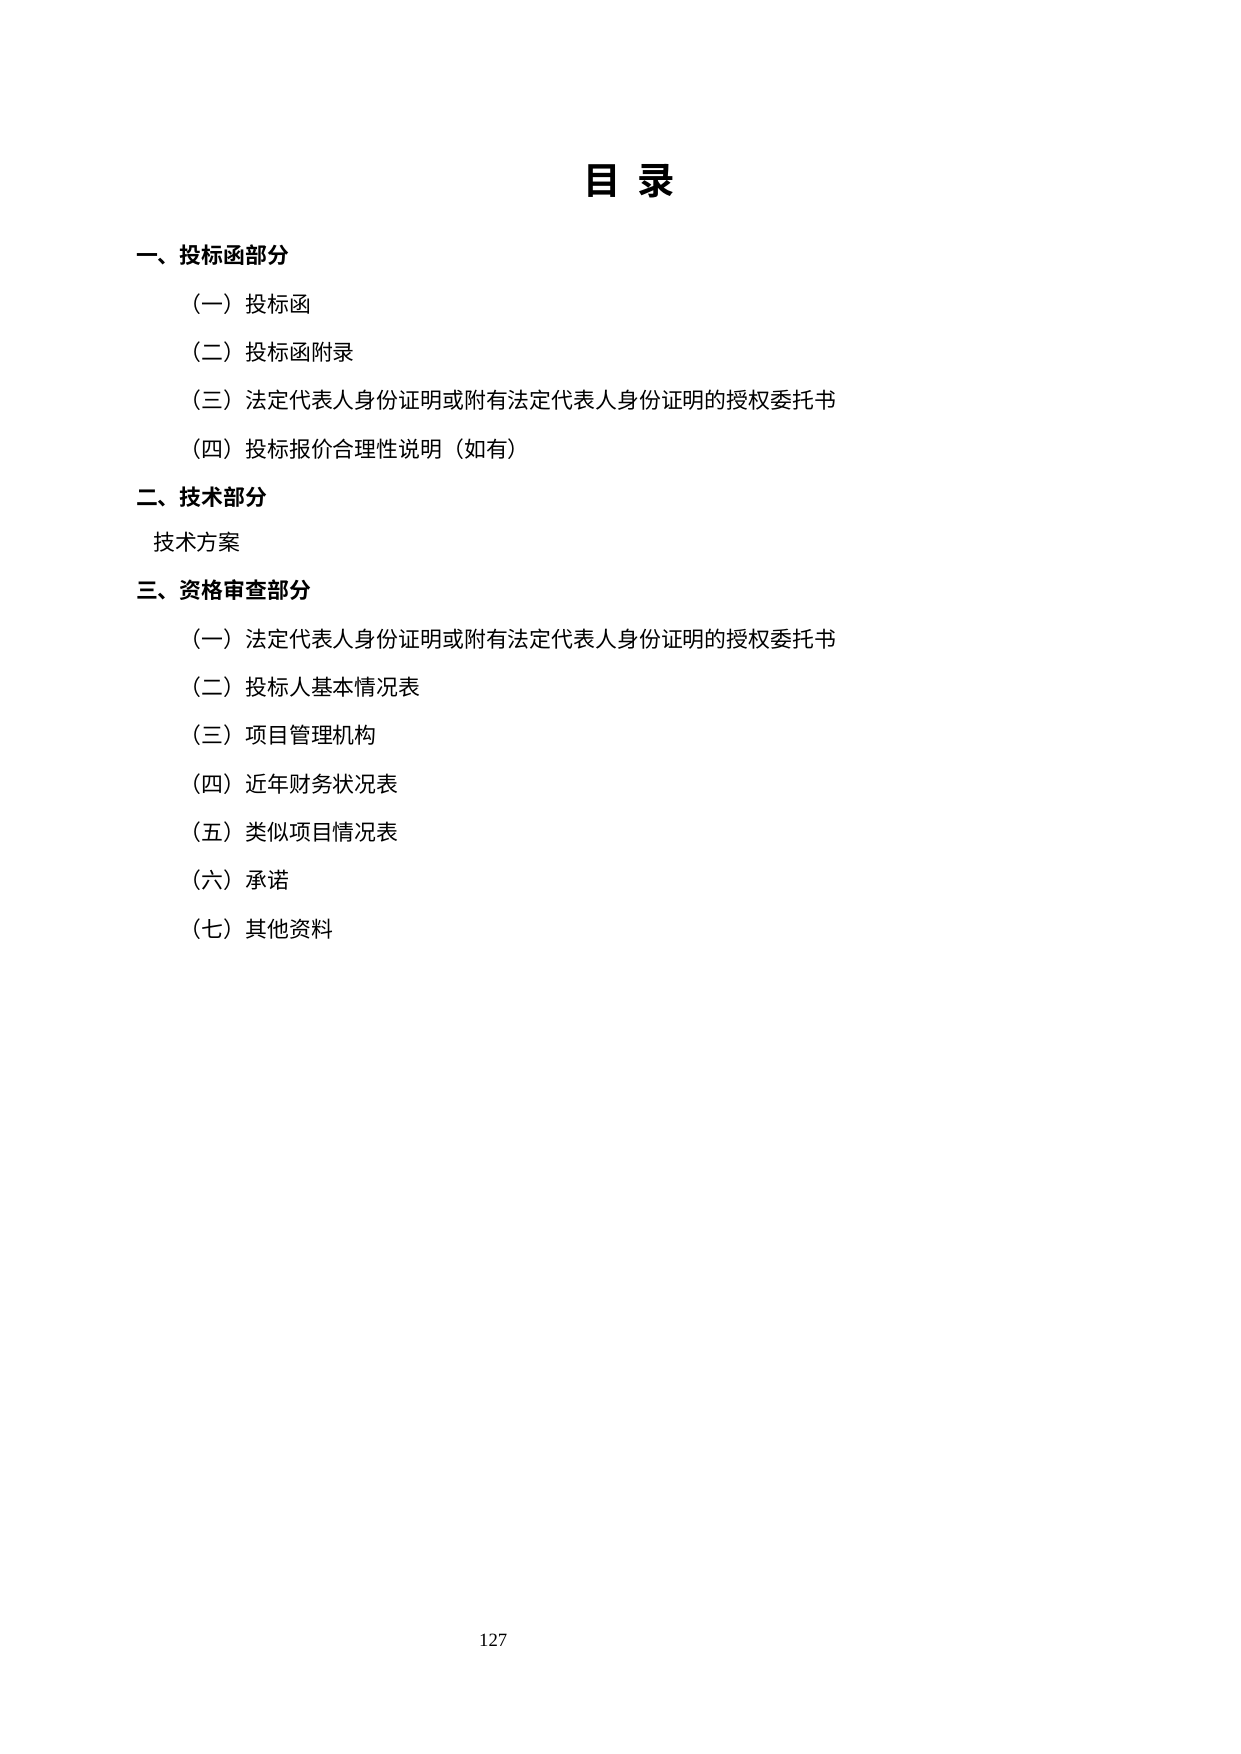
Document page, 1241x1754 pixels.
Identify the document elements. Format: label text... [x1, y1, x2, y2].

text （一）法定代表人身份证明或附有法定代表人身份证明的授权委托书 [136, 621, 1122, 654]
text （一）投标函 [136, 286, 1122, 319]
text （四）投标报价合理性说明（如有） [136, 431, 1122, 464]
text （五）类似项目情况表 [136, 814, 1122, 847]
text （三）法定代表人身份证明或附有法定代表人身份证明的授权委托书 [136, 383, 1122, 415]
text 目 录 [136, 146, 1122, 211]
text （七）其他资料 [136, 911, 1122, 944]
text 二、技术部分 [136, 479, 1122, 512]
text （二）投标函附录 [136, 334, 1122, 367]
text （六）承诺 [136, 863, 1122, 895]
text （二）投标人基本情况表 [136, 669, 1122, 702]
text 一、投标函部分 [136, 238, 1122, 270]
text 技术方案 [136, 524, 1122, 557]
text 三、资格审查部分 [136, 573, 1122, 605]
text （四）近年财务状况表 [136, 766, 1122, 799]
text （三）项目管理机构 [136, 718, 1122, 750]
